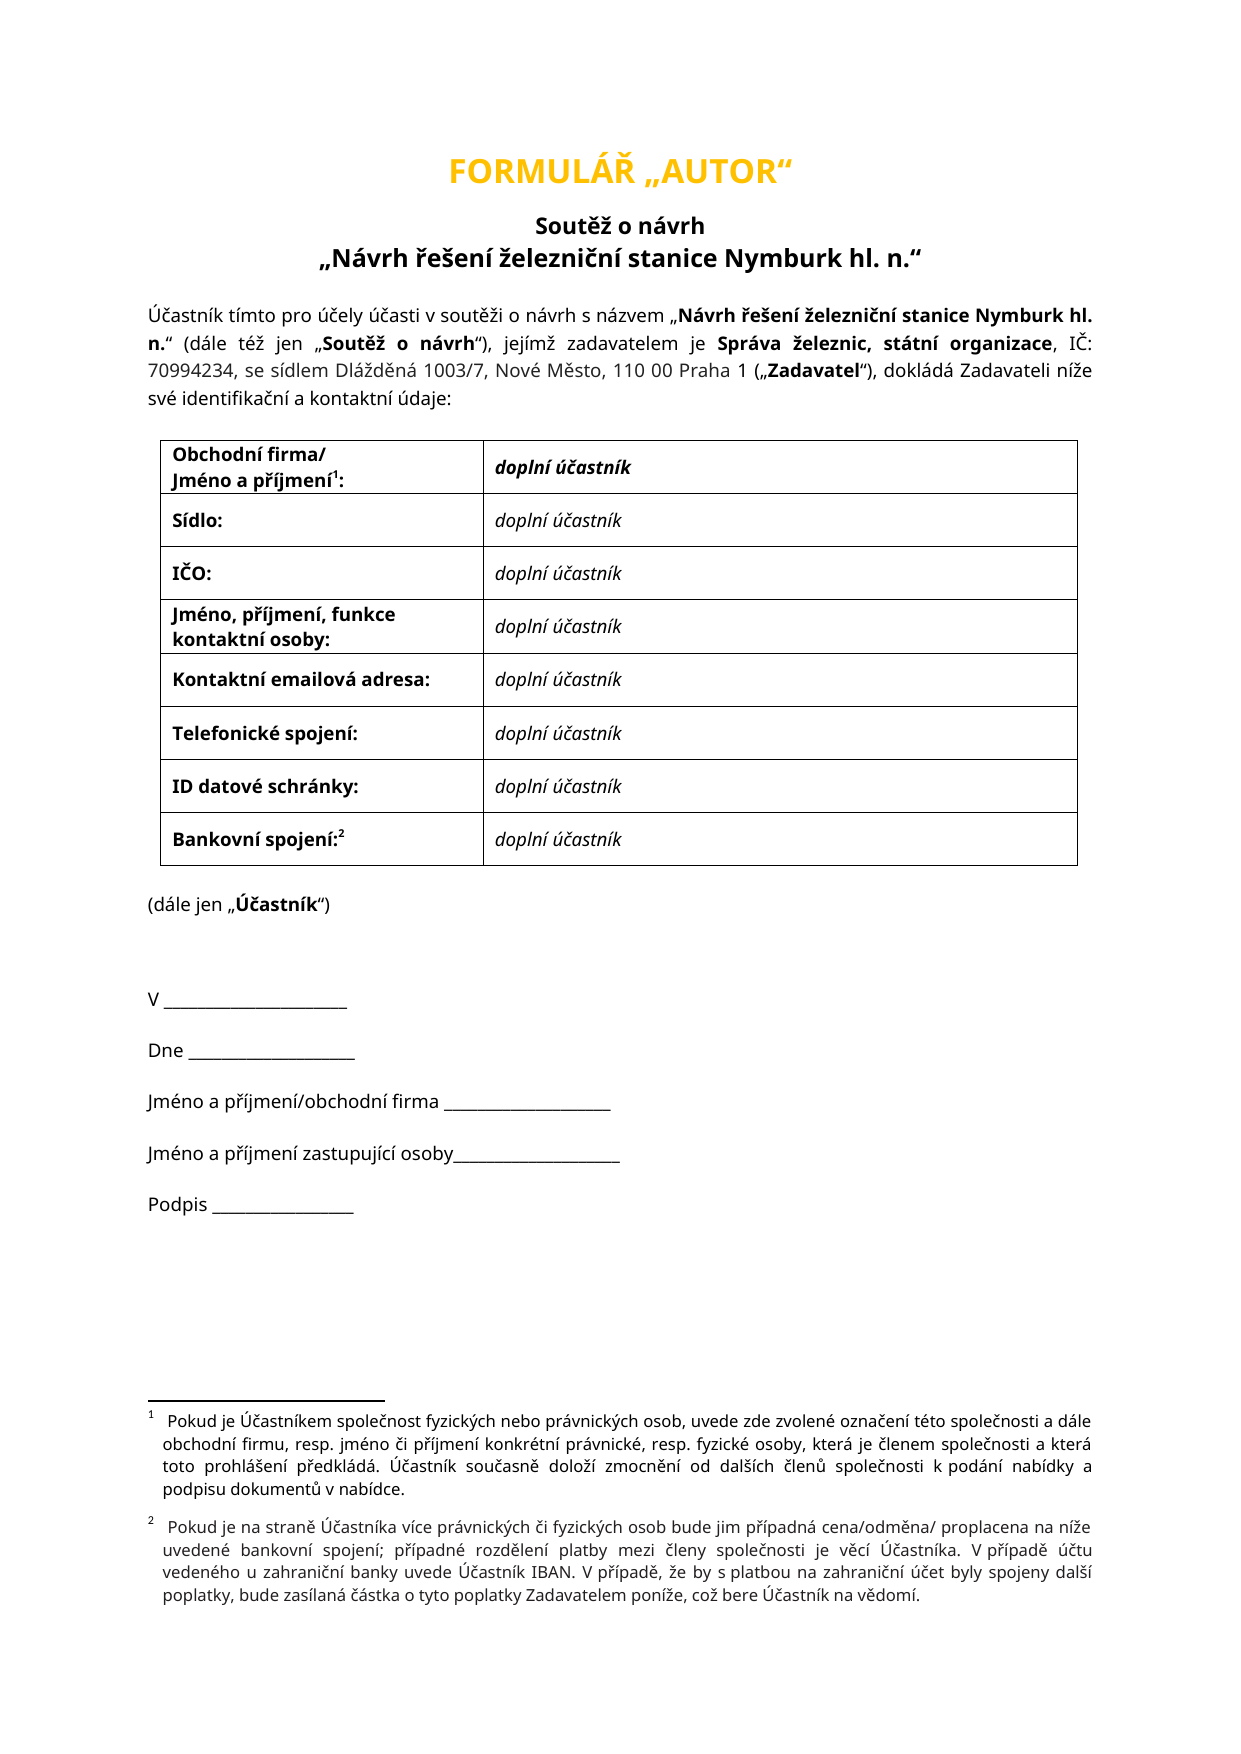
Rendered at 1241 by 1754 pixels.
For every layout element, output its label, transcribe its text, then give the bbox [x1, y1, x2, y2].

table_cell IČO: [161, 547, 483, 599]
text (dále jen „Účastník“) [148, 892, 1093, 917]
text FORMULÁŘ „AUTOR“ [148, 148, 1093, 193]
table_cell doplní účastník [484, 707, 1077, 759]
list Podpis _________________ [148, 1191, 1093, 1216]
text Účastník tímto pro účely účasti v soutěži o návrh s názvem „Návrh řešení železniční stanice Nymburk hl. n.“ (dále též jen „Soutěž o návrh“), jejímž zadavatelem je Správa železnic, státní organizace, IČ: 70994234, se sídlem Dlážděná 1003/7, Nové Město, 110 00 Praha 1 („Zadavatel“), dokládá Zadavateli níže své identifikační a kontaktní údaje: [148, 302, 1093, 411]
table_cell Sídlo: [161, 494, 483, 546]
table_cell doplní účastník [484, 813, 1077, 865]
table_cell Bankovní spojení: [161, 813, 483, 865]
text Soutěž o návrh [148, 210, 1093, 241]
list Jméno a příjmení zastupující osoby____________________ [148, 1140, 1093, 1165]
table_cell doplní účastník [484, 547, 1077, 599]
table_header Obchodní firma/ Jméno a příjmení: [161, 441, 483, 493]
list Dne ____________________ [148, 1038, 1093, 1063]
text „Návrh řešení železniční stanice Nymburk hl. n.“ [148, 241, 1093, 275]
list Jméno a příjmení/obchodní firma ____________________ [148, 1089, 1093, 1114]
table_cell Telefonické spojení: [161, 707, 483, 759]
table_cell ID datové schránky: [161, 760, 483, 812]
table_cell doplní účastník [484, 760, 1077, 812]
table_cell doplní účastník [484, 654, 1077, 706]
table_cell Jméno, příjmení, funkce kontaktní osoby: [161, 600, 483, 652]
table_cell doplní účastník [484, 600, 1077, 652]
table_header doplní účastník [484, 441, 1077, 493]
table_cell doplní účastník [484, 494, 1077, 546]
table_cell Kontaktní emailová adresa: [161, 654, 483, 706]
list V ______________________ [148, 987, 1093, 1012]
